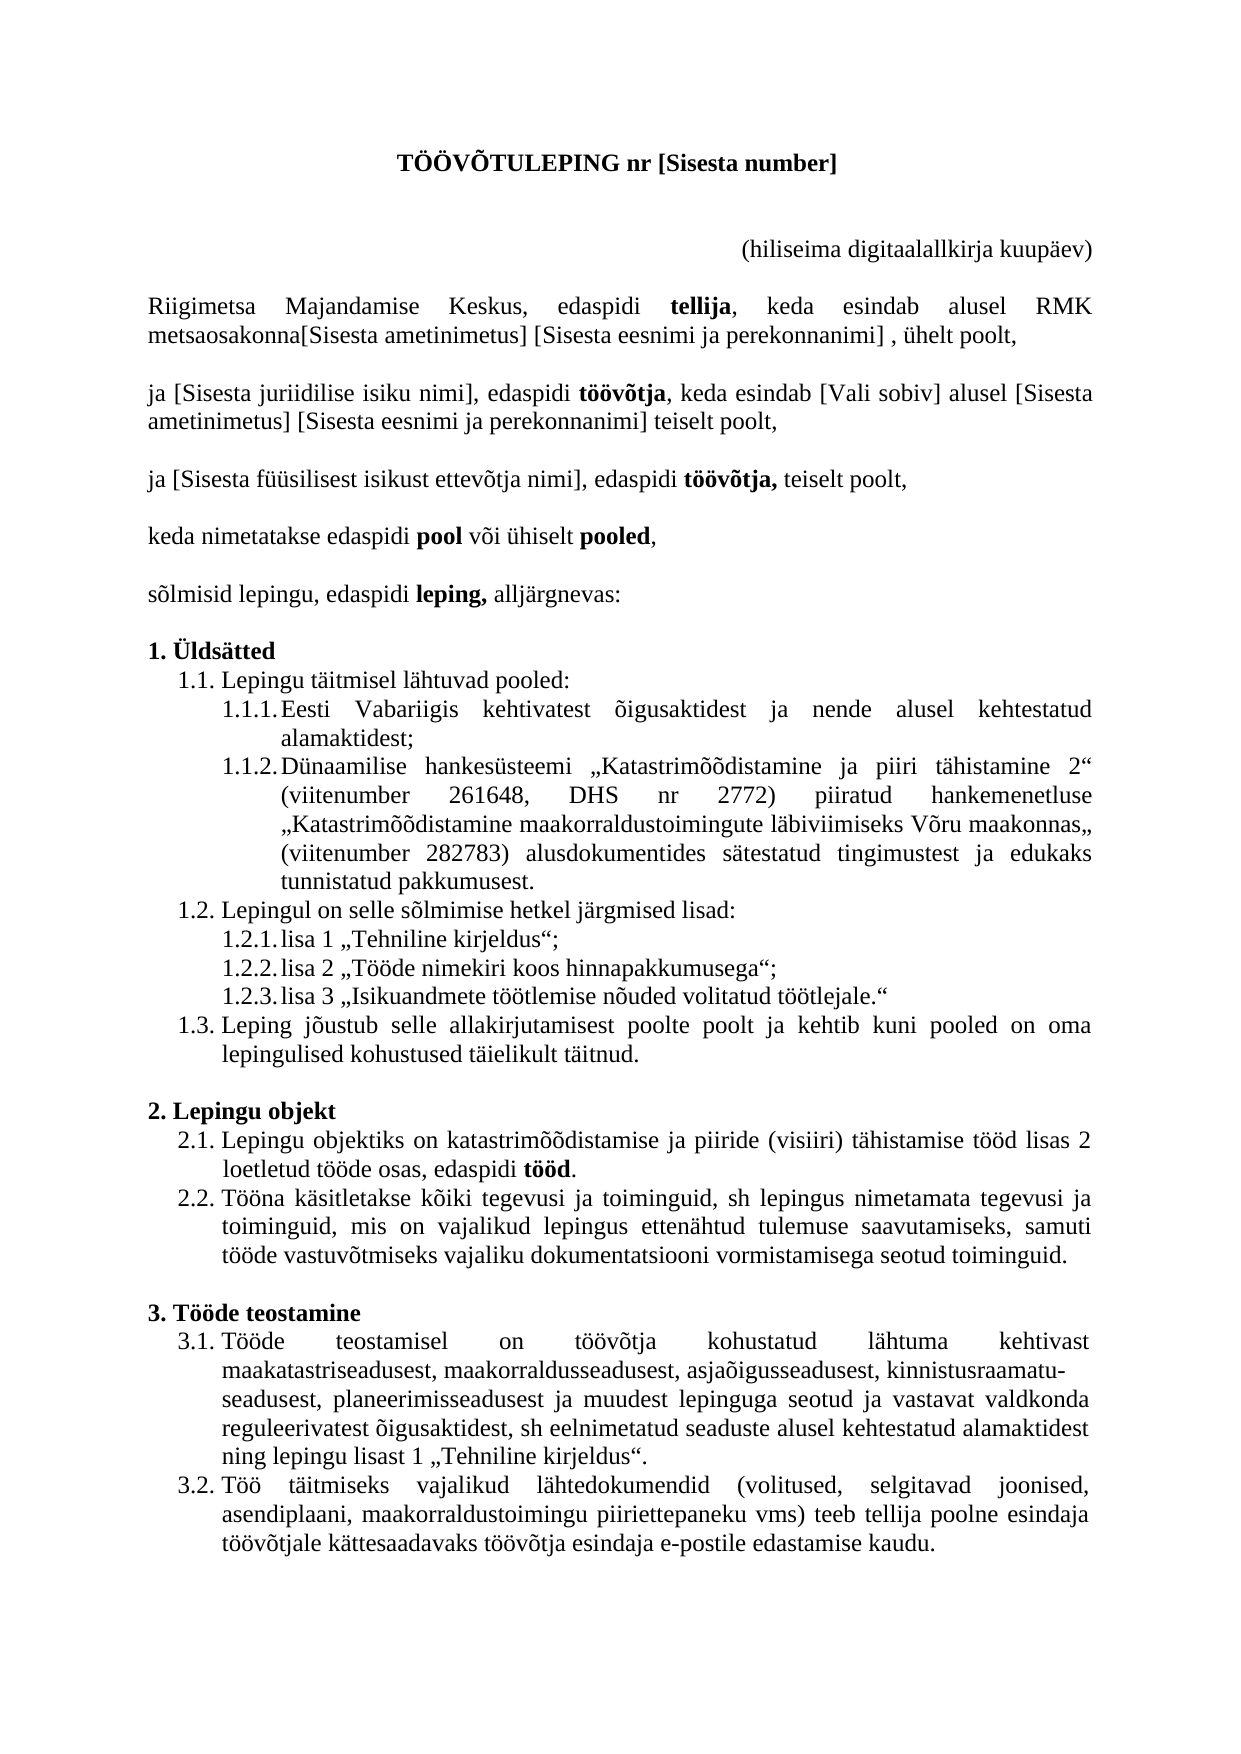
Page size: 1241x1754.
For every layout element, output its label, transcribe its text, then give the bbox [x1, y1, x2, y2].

list lisa 1 „Tehniline kirjeldus“; [148, 924, 1093, 953]
list Üldsätted [148, 636, 1093, 665]
list Lepingu objektiks on katastrimõõdistamise ja piiride (visiiri) tähistamise tööd lisas 2 loetletud tööde osas, edaspidi tööd. [177, 1125, 1093, 1183]
text (hiliseima digitaalallkirja kuupäev) [148, 234, 1093, 263]
list Lepingul on selle sõlmimise hetkel järgmised lisad: [148, 895, 1093, 924]
list Lepingu objekt [148, 1096, 1093, 1125]
text sõlmisid lepingu, edaspidi leping, alljärgnevas: [148, 579, 1093, 608]
list Dünaamilise hankesüsteemi „Katastrimõõdistamine ja piiri tähistamine 2“ (viitenumber 261648, DHS nr 2772) piiratud hankemenetluse „Katastrimõõdistamine maakorraldustoimingute läbiviimiseks Võru maakonnas„ (viitenumber 282783) alusdokumentides sätestatud tingimustest ja edukaks tunnistatud pakkumusest. [222, 751, 1093, 895]
list Tööde teostamine [148, 1298, 1093, 1326]
text ja edaspidi töövõtja, keda esindab alusel teiselt poolt, [148, 378, 1093, 435]
list Tööde teostamisel on töövõtja kohustatud lähtuma kehtivast maakatastriseadusest, maakorraldusseadusest, asjaõigusseadusest, kinnistusraamatu- seadusest, planeerimisseadusest ja muudest lepinguga seotud ja vastavat valdkonda reguleerivatest õigusaktidest, sh eelnimetatud seaduste alusel kehtestatud alamaktidest ning lepingu lisast 1 „Tehniline kirjeldus“. [177, 1326, 1090, 1470]
text Riigimetsa Majandamise Keskus, edaspidi tellija, keda esindab alusel RMK metsaosakonna , ühelt poolt, [148, 291, 1093, 349]
text ja edaspidi töövõtja, teiselt poolt, [148, 464, 1093, 493]
list Lepingu täitmisel lähtuvad pooled: [177, 665, 1093, 694]
list lisa 3 „Isikuandmete töötlemise nõuded volitatud töötlejale.“ [148, 981, 1093, 1010]
list Leping jõustub selle allakirjutamisest poolte poolt ja kehtib kuni pooled on oma lepingulised kohustused täielikult täitnud. [177, 1010, 1093, 1068]
text keda nimetatakse edaspidi pool või ühiselt pooled, [148, 521, 1093, 550]
list Tööna käsitletakse kõiki tegevusi ja toiminguid, sh lepingus nimetamata tegevusi ja toiminguid, mis on vajalikud lepingus ettenähtud tulemuse saavutamiseks, samuti tööde vastuvõtmiseks vajaliku dokumentatsiooni vormistamisega seotud toiminguid. [177, 1183, 1093, 1269]
text TÖÖVÕTULEPING nr [148, 148, 1093, 176]
list Eesti Vabariigis kehtivatest õigusaktidest ja nende alusel kehtestatud alamaktidest; [222, 694, 1093, 751]
list lisa 2 „Tööde nimekiri koos hinnapakkumusega“; [148, 953, 1093, 981]
list Töö täitmiseks vajalikud lähtedokumendid (volitused, selgitavad joonised, asendiplaani, maakorraldustoimingu piiriettepaneku vms) teeb tellija poolne esindaja töövõtjale kättesaadavaks töövõtja esindaja e-postile edastamise kaudu. [177, 1470, 1090, 1556]
